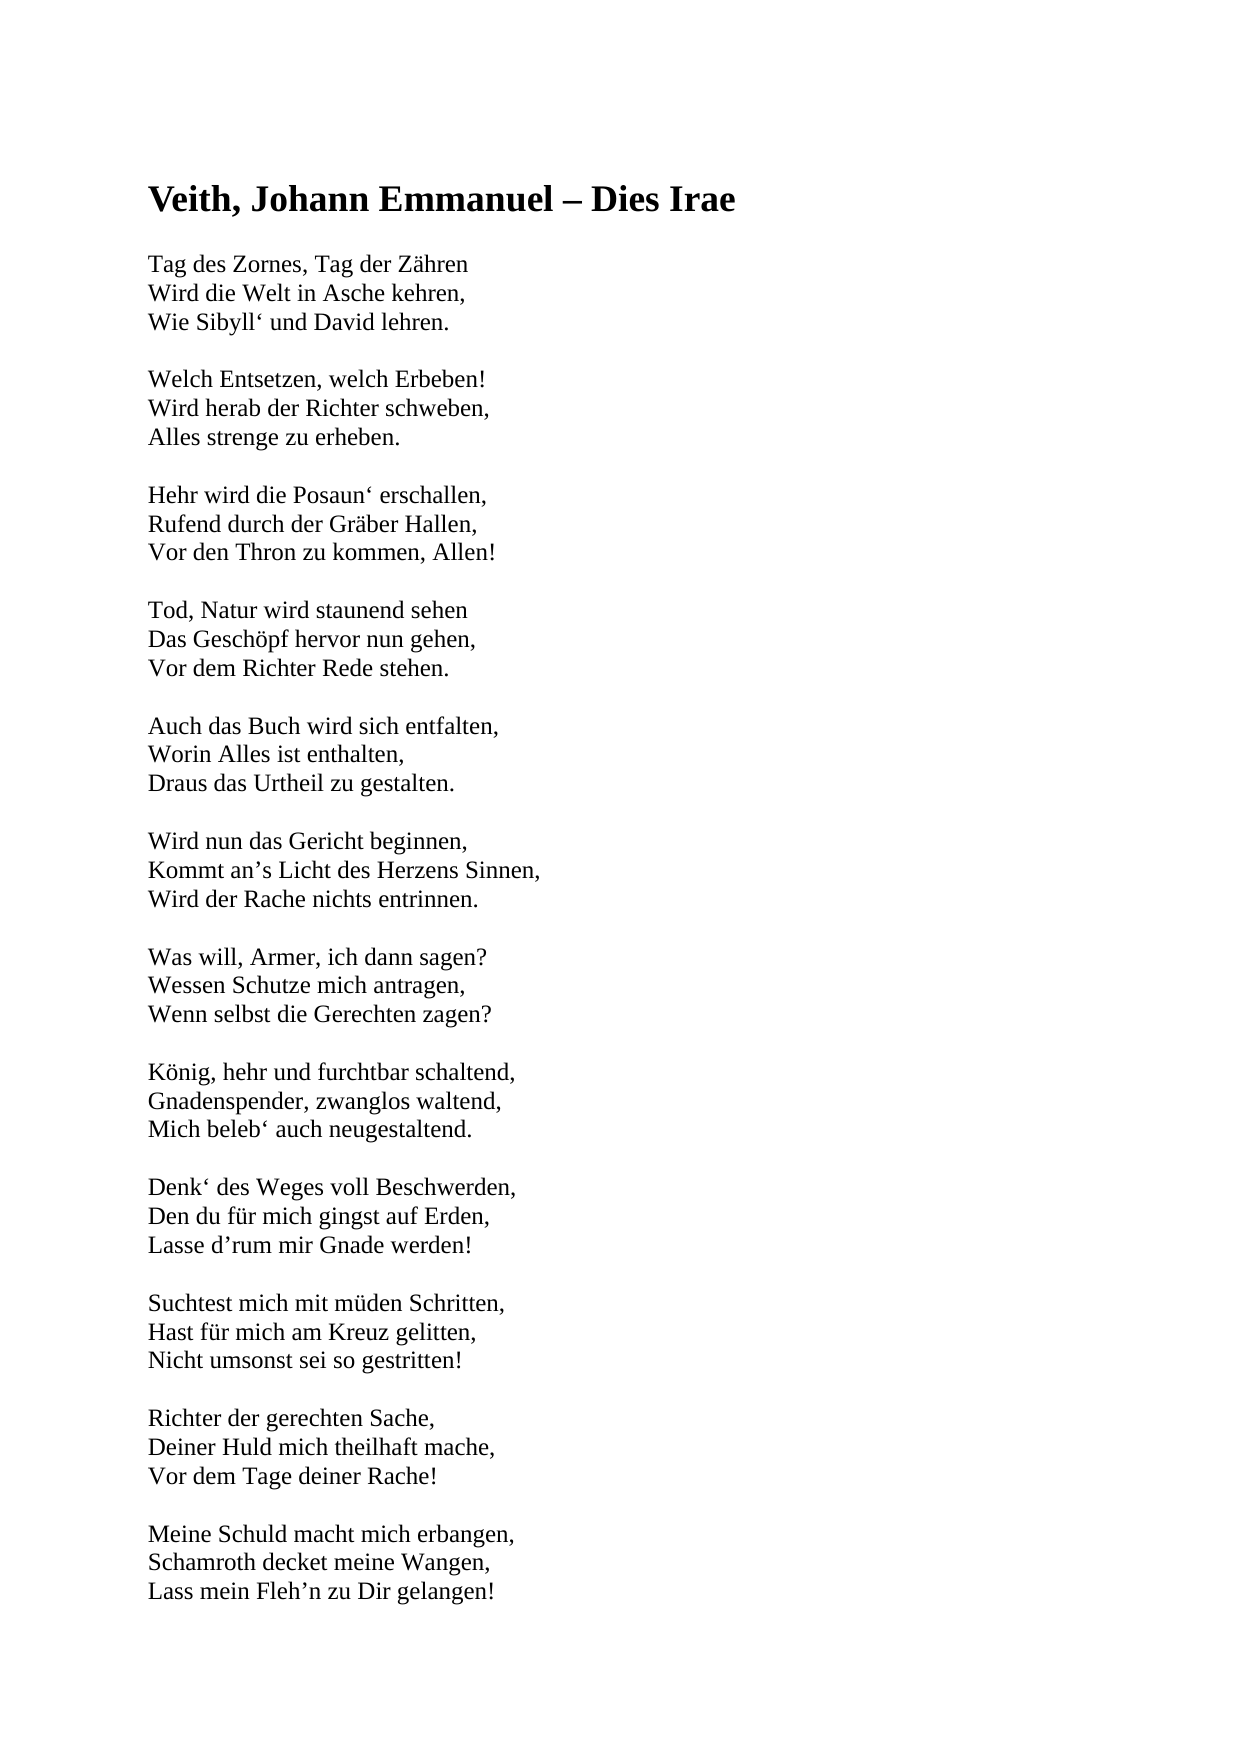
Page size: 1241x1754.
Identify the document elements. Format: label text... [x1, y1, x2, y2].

text Richter der gerechten Sache, Deiner Huld mich theilhaft mache, Vor dem Tage deiner Rache! [148, 1403, 1093, 1489]
text König, hehr und furchtbar schaltend, Gnadenspender, zwanglos waltend, Mich beleb‘ auch neugestaltend. [148, 1057, 1093, 1143]
text Meine Schuld macht mich erbangen, Schamroth decket meine Wangen, Lass mein Fleh’n zu Dir gelangen! [148, 1519, 1093, 1605]
text Hehr wird die Posaun‘ erschallen, Rufend durch der Gräber Hallen, Vor den Thron zu kommen, Allen! [148, 480, 1093, 566]
text Tod, Natur wird staunend sehen Das Geschöpf hervor nun gehen, Vor dem Richter Rede stehen. [148, 595, 1093, 682]
text Suchtest mich mit müden Schritten, Hast für mich am Kreuz gelitten, Nicht umsonst sei so gestritten! [148, 1288, 1093, 1374]
text Wird nun das Gericht beginnen, Kommt an’s Licht des Herzens Sinnen, Wird der Rache nichts entrinnen. [148, 826, 1093, 912]
text Tag des Zornes, Tag der Zähren Wird die Welt in Asche kehren, Wie Sibyll‘ und David lehren. [148, 249, 1093, 335]
text Welch Entsetzen, welch Erbeben! Wird herab der Richter schweben, Alles strenge zu erheben. [148, 364, 1093, 451]
subtitle Veith, Johann Emmanuel – Dies Irae [148, 177, 1093, 220]
text Auch das Buch wird sich entfalten, Worin Alles ist enthalten, Draus das Urtheil zu gestalten. [148, 711, 1093, 797]
text Was will, Armer, ich dann sagen? Wessen Schutze mich antragen, Wenn selbst die Gerechten zagen? [148, 942, 1093, 1028]
text Denk‘ des Weges voll Beschwerden, Den du für mich gingst auf Erden, Lasse d’rum mir Gnade werden! [148, 1172, 1093, 1259]
